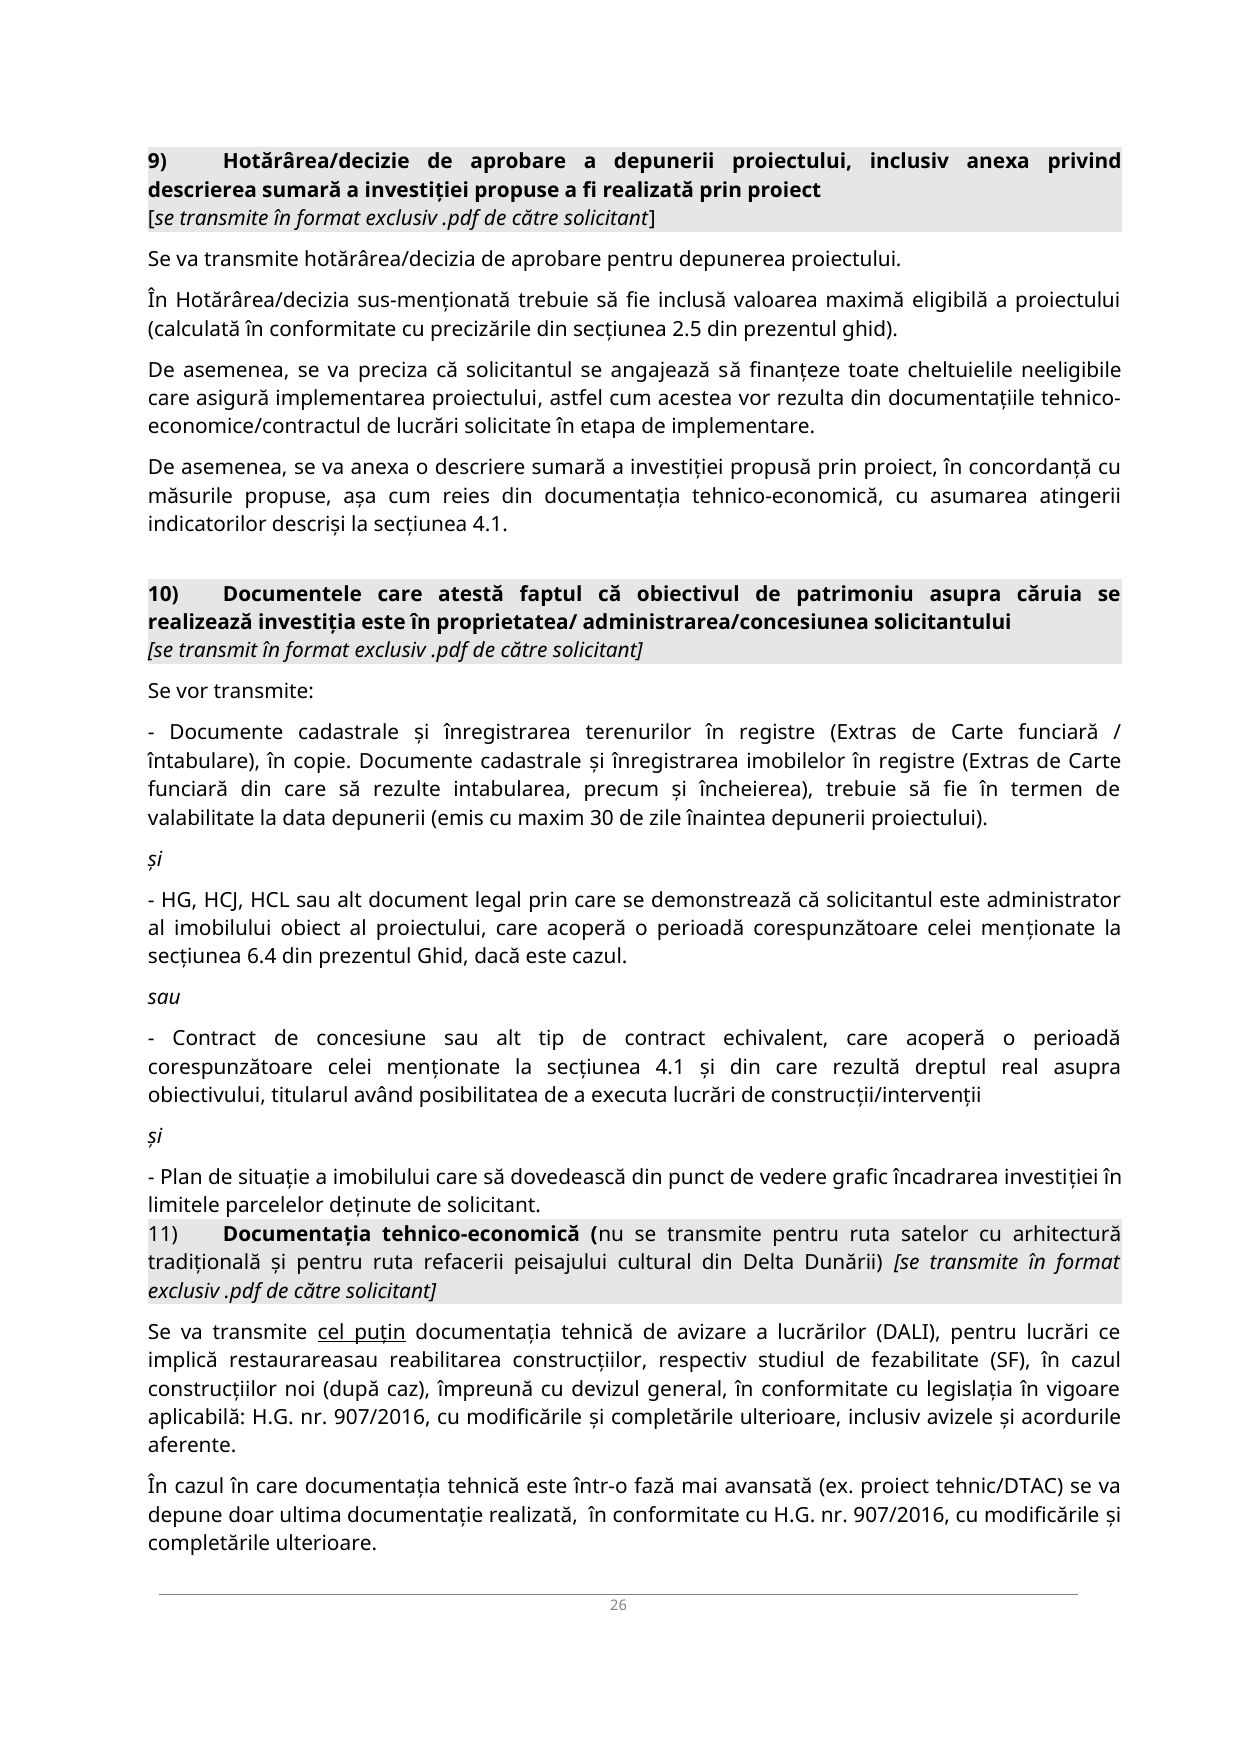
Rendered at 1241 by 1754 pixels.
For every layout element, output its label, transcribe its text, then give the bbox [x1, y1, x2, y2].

text - HG, HCJ, HCL sau alt document legal prin care se demonstrează că solicitantul este administrator al imobilului obiect al proiectului, care acoperă o perioadă corespunzătoare celei menţionate la secţiunea 6.4 din prezentul Ghid, dacă este cazul. [148, 885, 1122, 970]
text În Hotărârea/decizia sus-menţionată trebuie să fie inclusă valoarea maximă eligibilă a proiectului (calculată în conformitate cu precizările din secțiunea 2.5 din prezentul ghid). [148, 285, 1122, 342]
text - Plan de situație a imobilului care să dovedească din punct de vedere grafic încadrarea investiţiei în limitele parcelelor deţinute de solicitant. [148, 1162, 1122, 1219]
text [se transmite în format exclusiv .pdf de către solicitant] [148, 203, 1122, 232]
text De asemenea, se va preciza că solicitantul se angajează să finanţeze toate cheltuielile neeligibile care asigură implementarea proiectului, astfel cum acestea vor rezulta din documentațiile tehnico-economice/contractul de lucrări solicitate în etapa de implementare. [148, 355, 1122, 440]
text Se va transmite hotărârea/decizia de aprobare pentru depunerea proiectului. [148, 244, 1122, 273]
list Hotărârea/decizie de aprobare a depunerii proiectului, inclusiv anexa privind descrierea sumară a investiţiei propuse a fi realizată prin proiect [148, 147, 1122, 203]
list Documentele care atestă faptul că obiectivul de patrimoniu asupra căruia se realizează investiţia este în proprietatea/ administrarea/concesiunea solicitantului [148, 579, 1122, 636]
text În cazul în care documentația tehnică este într-o fază mai avansată (ex. proiect tehnic/DTAC) se va depune doar ultima documentație realizată, în conformitate cu H.G. nr. 907/2016, cu modificările şi completările ulterioare. [148, 1472, 1122, 1557]
text sau [148, 982, 1122, 1011]
text și [148, 1121, 1122, 1150]
text - Documente cadastrale şi înregistrarea terenurilor în registre (Extras de Carte funciară / întabulare), în copie. Documente cadastrale şi înregistrarea imobilelor în registre (Extras de Carte funciară din care să rezulte intabularea, precum și încheierea), trebuie să fie în termen de valabilitate la data depunerii (emis cu maxim 30 de zile înaintea depunerii proiectului). [148, 717, 1122, 831]
list Documentația tehnico-economică (nu se transmite pentru ruta satelor cu arhitectură tradițională și pentru ruta refacerii peisajului cultural din Delta Dunării) [se transmite în format exclusiv .pdf de către solicitant] [148, 1219, 1122, 1304]
text [se transmit în format exclusiv .pdf de către solicitant] [148, 636, 1122, 664]
text Se va transmite cel puțin documentația tehnică de avizare a lucrărilor (DALI), pentru lucrări ce implică restaurareasau reabilitarea construcțiilor, respectiv studiul de fezabilitate (SF), în cazul construcțiilor noi (după caz), împreună cu devizul general, în conformitate cu legislația în vigoare aplicabilă: H.G. nr. 907/2016, cu modificările şi completările ulterioare, inclusiv avizele și acordurile aferente. [148, 1317, 1122, 1459]
text De asemenea, se va anexa o descriere sumară a investiției propusă prin proiect, în concordanță cu măsurile propuse, așa cum reies din documentația tehnico-economică, cu asumarea atingerii indicatorilor descriși la secțiunea 4.1. [148, 452, 1122, 538]
text și [148, 844, 1122, 872]
text Se vor transmite: [148, 677, 1122, 705]
text - Contract de concesiune sau alt tip de contract echivalent, care acoperă o perioadă corespunzătoare celei menţionate la secţiunea 4.1 şi din care rezultă dreptul real asupra obiectivului, titularul având posibilitatea de a executa lucrări de construcţii/intervenții [148, 1023, 1122, 1109]
